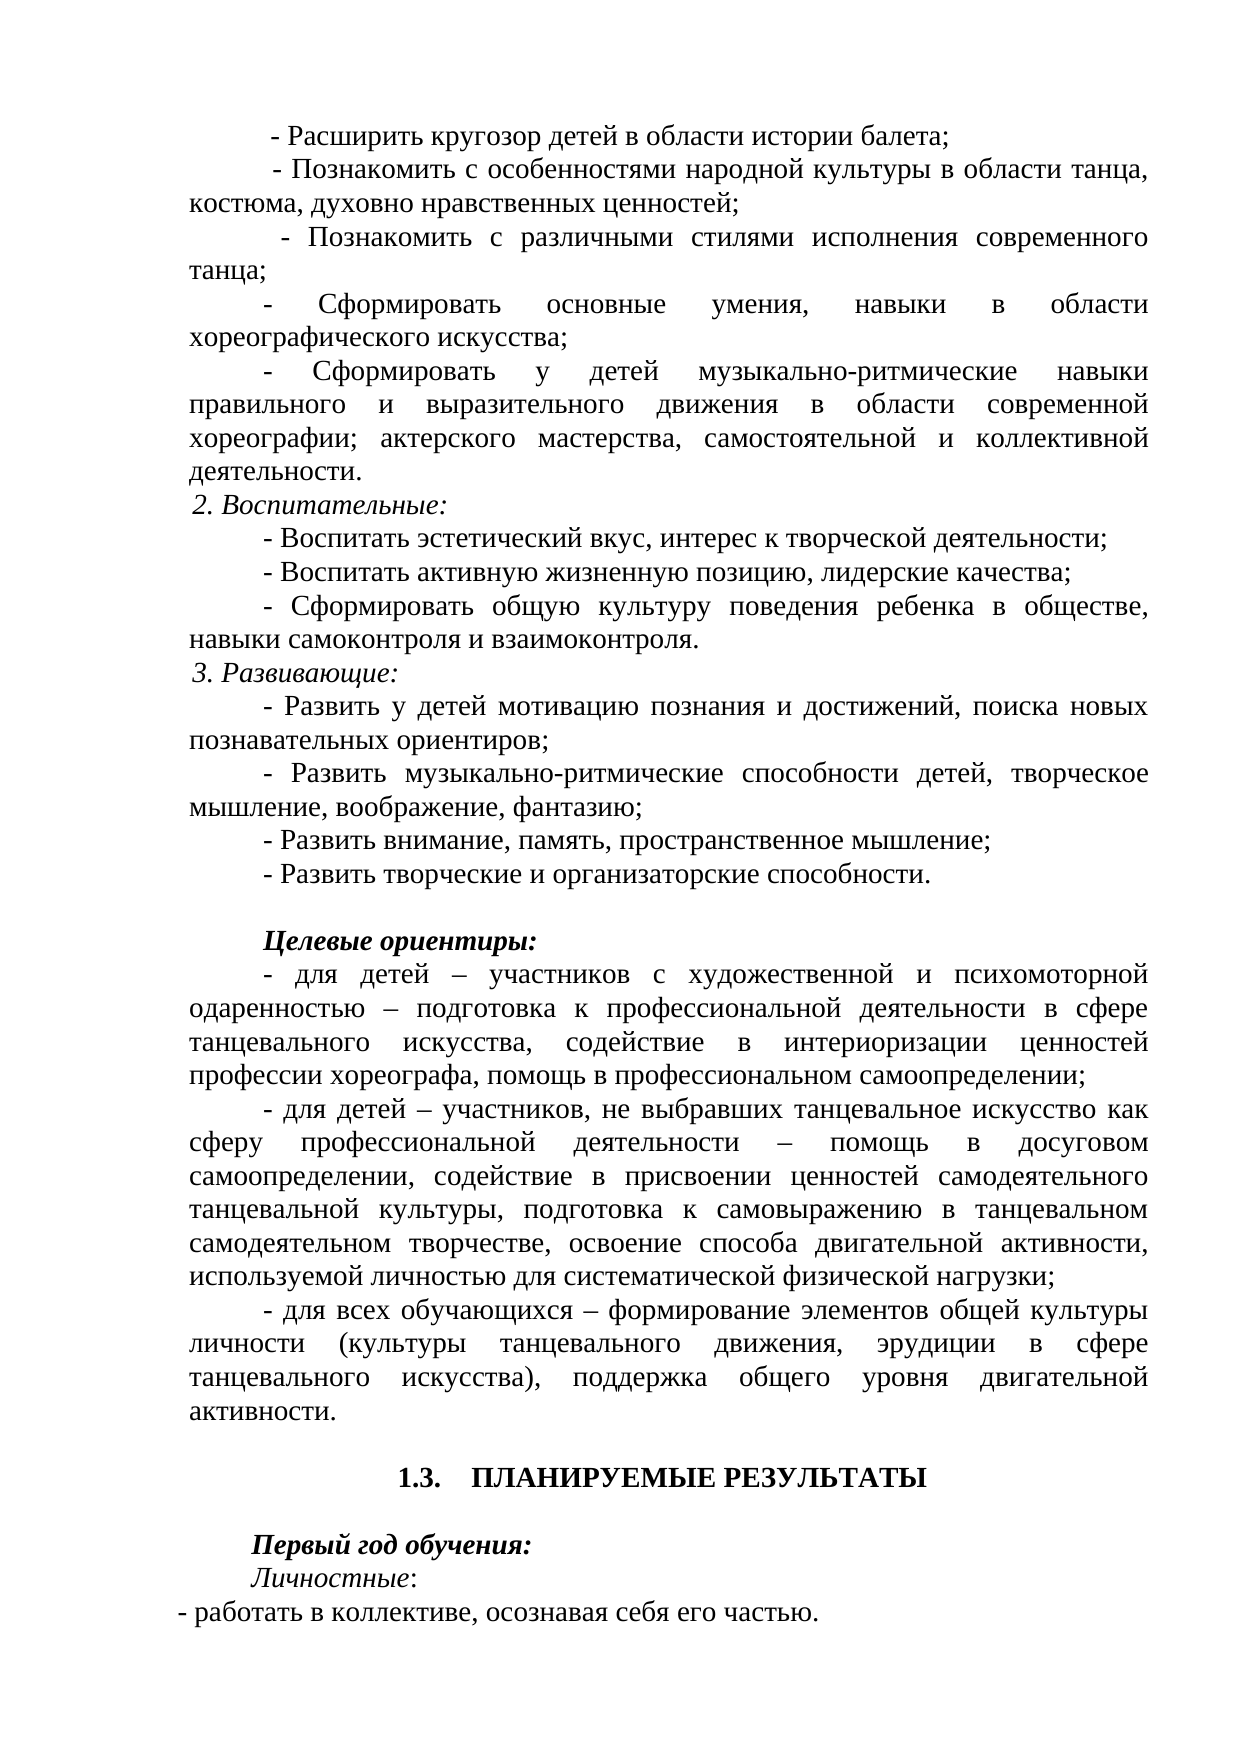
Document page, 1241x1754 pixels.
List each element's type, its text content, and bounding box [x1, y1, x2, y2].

text - Сформировать у детей музыкально-ритмические навыки правильного и выразительного движения в области современной хореографии; актерского мастерства, самостоятельной и коллективной деятельности. [189, 353, 1149, 487]
text - Расширить кругозор детей в области истории балета; [189, 118, 1149, 152]
text - для детей – участников с художественной и психомоторной одаренностью – подготовка к профессиональной деятельности в сфере танцевального искусства, содействие в интериоризации ценностей профессии хореографа, помощь в профессиональном самоопределении; [189, 957, 1149, 1091]
text - Воспитать активную жизненную позицию, лидерские качества; [189, 554, 1149, 588]
text - Сформировать основные умения, навыки в области хореографического искусства; [189, 286, 1149, 353]
text - для всех обучающихся – формирование элементов общей культуры личности (культуры танцевального движения, эрудиции в сфере танцевального искусства), поддержка общего уровня двигательной активности. [189, 1292, 1149, 1426]
text 2. Воспитательные: [189, 487, 1149, 521]
text - Развить у детей мотивацию познания и достижений, поиска новых познавательных ориентиров; [189, 688, 1149, 755]
text - работать в коллективе, осознавая себя его частью. [177, 1594, 1152, 1627]
text - Сформировать общую культуру поведения ребенка в обществе, навыки самоконтроля и взаимоконтроля. [189, 588, 1149, 655]
text - Воспитать эстетический вкус, интерес к творческой деятельности; [189, 521, 1149, 554]
text - Развить музыкально-ритмические способности детей, творческое мышление, воображение, фантазию; [189, 755, 1149, 822]
text - Развить внимание, память, пространственное мышление; [189, 822, 1149, 856]
text Целевые ориентиры: [189, 923, 1149, 957]
text Личностные: [177, 1560, 1152, 1594]
text - Развить творческие и организаторские способности. [189, 856, 1149, 889]
text - Познакомить с различными стилями исполнения современного танца; [189, 219, 1149, 286]
text Первый год обучения: [177, 1527, 1152, 1560]
text 3. Развивающие: [189, 655, 1149, 688]
text 1.3. ПЛАНИРУЕМЫЕ РЕЗУЛЬТАТЫ [177, 1460, 1147, 1493]
text - Познакомить с особенностями народной культуры в области танца, костюма, духовно нравственных ценностей; [189, 152, 1149, 219]
text - для детей – участников, не выбравших танцевальное искусство как сферу профессиональной деятельности – помощь в досуговом самоопределении, содействие в присвоении ценностей самодеятельного танцевальной культуры, подготовка к самовыражению в танцевальном самодеятельном творчестве, освоение способа двигательной активности, используемой личностью для систематической физической нагрузки; [189, 1091, 1149, 1292]
